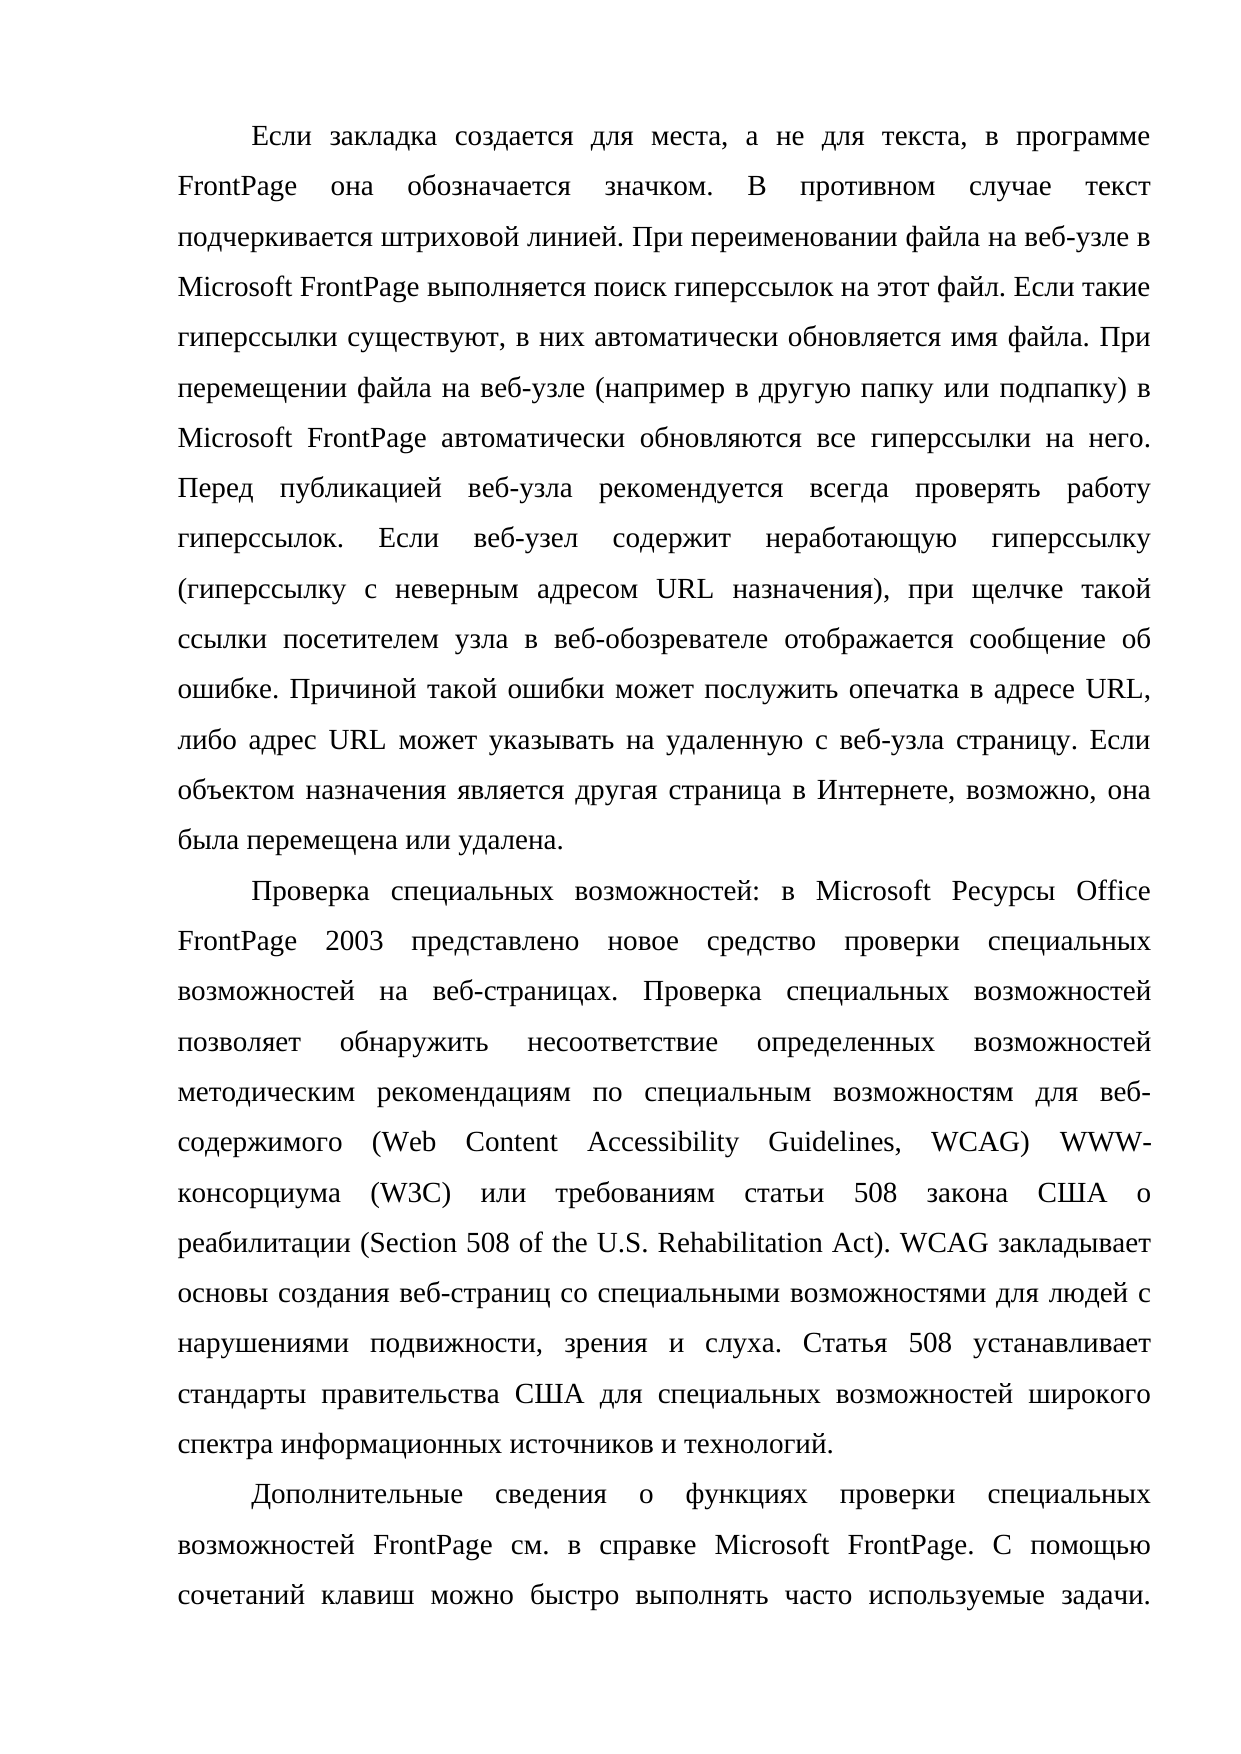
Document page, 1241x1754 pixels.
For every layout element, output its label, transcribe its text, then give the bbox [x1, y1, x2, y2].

text Если закладка создается для места, а не для текста, в программе FrontPage она обозначается значком. В противном случае текст подчеркивается штриховой линией. При переименовании файла на веб-узле в Microsoft FrontPage выполняется поиск гиперссылок на этот файл. Если такие гиперссылки существуют, в них автоматически обновляется имя файла. При перемещении файла на веб-узле (например в другую папку или подпапку) в Microsoft FrontPage автоматически обновляются все гиперссылки на него. Перед публикацией веб-узла рекомендуется всегда проверять работу гиперссылок. Если веб-узел содержит неработающую гиперссылку (гиперссылку с неверным адресом URL назначения), при щелчке такой ссылки посетителем узла в веб-обозревателе отображается сообщение об ошибке. Причиной такой ошибки может послужить опечатка в адресе URL, либо адрес URL может указывать на удаленную с веб-узла страницу. Если объектом назначения является другая страница в Интернете, возможно, она была перемещена или удалена. [177, 118, 1152, 856]
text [177, 1477, 1152, 1611]
text Проверка специальных возможностей: в Microsoft Ресурсы Office FrontPage 2003 представлено новое средство проверки специальных возможностей на веб-страницах. Проверка специальных возможностей позволяет обнаружить несоответствие определенных возможностей методическим рекомендациям по специальным возможностям для веб-содержимого (Web Content Accessibility Guidelines, WCAG) WWW-консорциума (W3C) или требованиям статьи 508 закона США о реабилитации (Section 508 of the U.S. Rehabilitation Act). WCAG закладывает основы создания веб-страниц со специальными возможностями для людей с нарушениями подвижности, зрения и слуха. Статья 508 устанавливает стандарты правительства США для специальных возможностей широкого спектра информационных источников и технологий. [177, 873, 1152, 1460]
